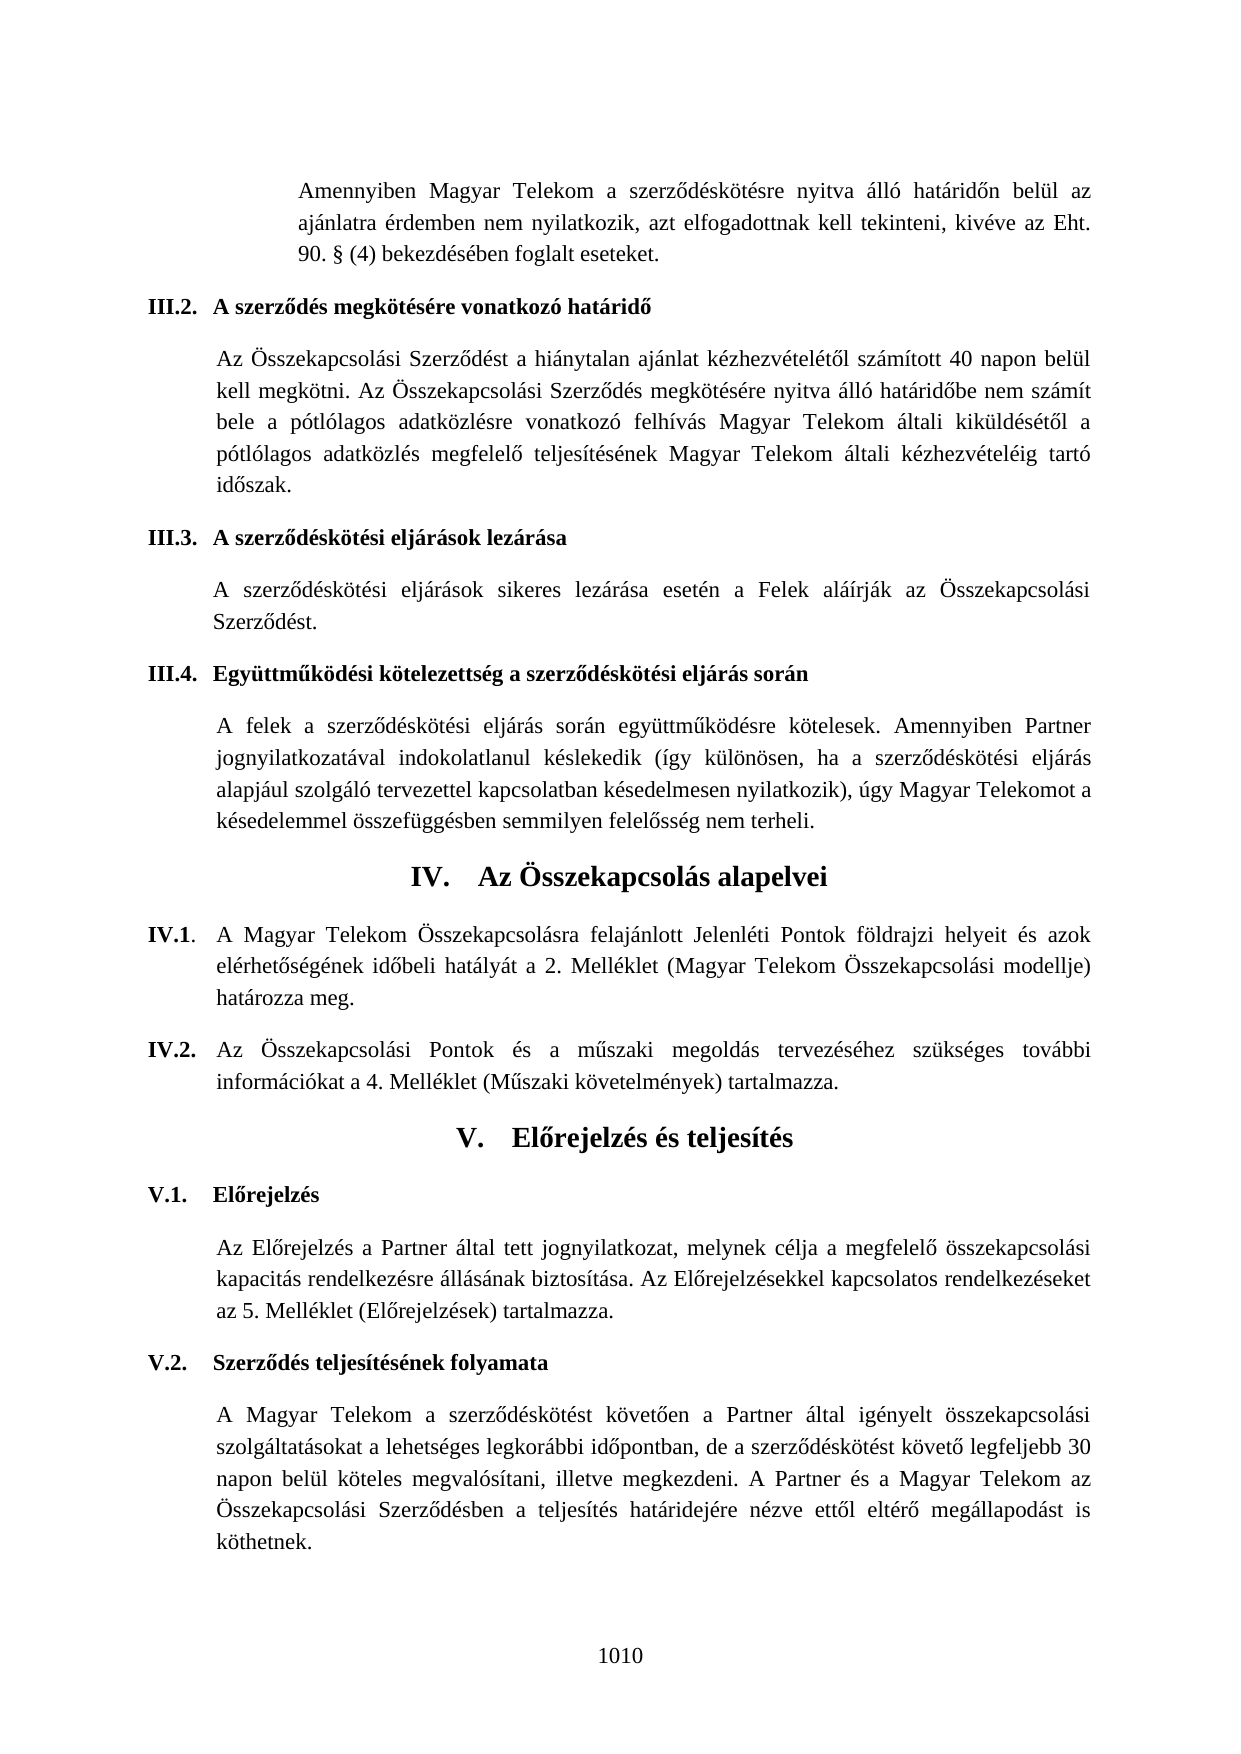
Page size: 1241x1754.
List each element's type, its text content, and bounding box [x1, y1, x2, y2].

text A Magyar Telekom a szerződéskötést követően a Partner által igényelt összekapcsolási szolgáltatásokat a lehetséges legkorábbi időpontban, de a szerződéskötést követő legfeljebb 30 napon belül köteles megvalósítani, illetve megkezdeni. A Partner és a Magyar Telekom az Összekapcsolási Szerződésben a teljesítés határidejére nézve ettől eltérő megállapodást is köthetnek. [216, 1401, 1092, 1554]
subtitle A szerződés megkötésére vonatkozó határidő [148, 293, 1092, 319]
text Az Összekapcsolási Szerződést a hiánytalan ajánlat kézhezvételétől számított 40 napon belül kell megkötni. Az Összekapcsolási Szerződés megkötésére nyitva álló határidőbe nem számít bele a pótlólagos adatközlésre vonatkozó felhívás Magyar Telekom általi kiküldésétől a pótlólagos adatközlés megfelelő teljesítésének Magyar Telekom általi kézhezvételéig tartó időszak. [216, 345, 1092, 498]
text IV.2. Az Összekapcsolási Pontok és a műszaki megoldás tervezéséhez szükséges további információkat a 4. Melléklet (Műszaki követelmények) tartalmazza. [148, 1036, 1092, 1094]
subtitle Előrejelzés [148, 1181, 1092, 1207]
subtitle A szerződéskötési eljárások lezárása [148, 524, 1092, 550]
subtitle Szerződés teljesítésének folyamata [148, 1349, 1092, 1375]
subtitle Együttműködési kötelezettség a szerződéskötési eljárás során [148, 660, 1092, 686]
text Az Előrejelzés a Partner által tett jognyilatkozat, melynek célja a megfelelő összekapcsolási kapacitás rendelkezésre állásának biztosítása. Az Előrejelzésekkel kapcsolatos rendelkezéseket az 5. Melléklet (Előrejelzések) tartalmazza. [216, 1233, 1092, 1323]
text Amennyiben Magyar Telekom a szerződéskötésre nyitva álló határidőn belül az ajánlatra érdemben nem nyilatkozik, azt elfogadottnak kell tekinteni, kivéve az Eht. 90. § (4) bekezdésében foglalt eseteket. [298, 177, 1092, 267]
subtitle Előrejelzés és teljesítés [185, 1120, 1092, 1154]
subtitle Az Összekapcsolás alapelvei [185, 859, 1092, 893]
subtitle A szerződéskötési eljárások sikeres lezárása esetén a Felek aláírják az Összekapcsolási Szerződést. [213, 576, 1092, 634]
text IV.1. A Magyar Telekom Összekapcsolásra felajánlott Jelenléti Pontok földrajzi helyeit és azok elérhetőségének időbeli hatályát a 2. Melléklet (Magyar Telekom Összekapcsolási modellje) határozza meg. [148, 921, 1092, 1010]
text A felek a szerződéskötési eljárás során együttműködésre kötelesek. Amennyiben Partner jognyilatkozatával indokolatlanul késlekedik (így különösen, ha a szerződéskötési eljárás alapjául szolgáló tervezettel kapcsolatban késedelmesen nyilatkozik), úgy Magyar Telekomot a késedelemmel összefüggésben semmilyen felelősség nem terheli. [216, 712, 1092, 833]
